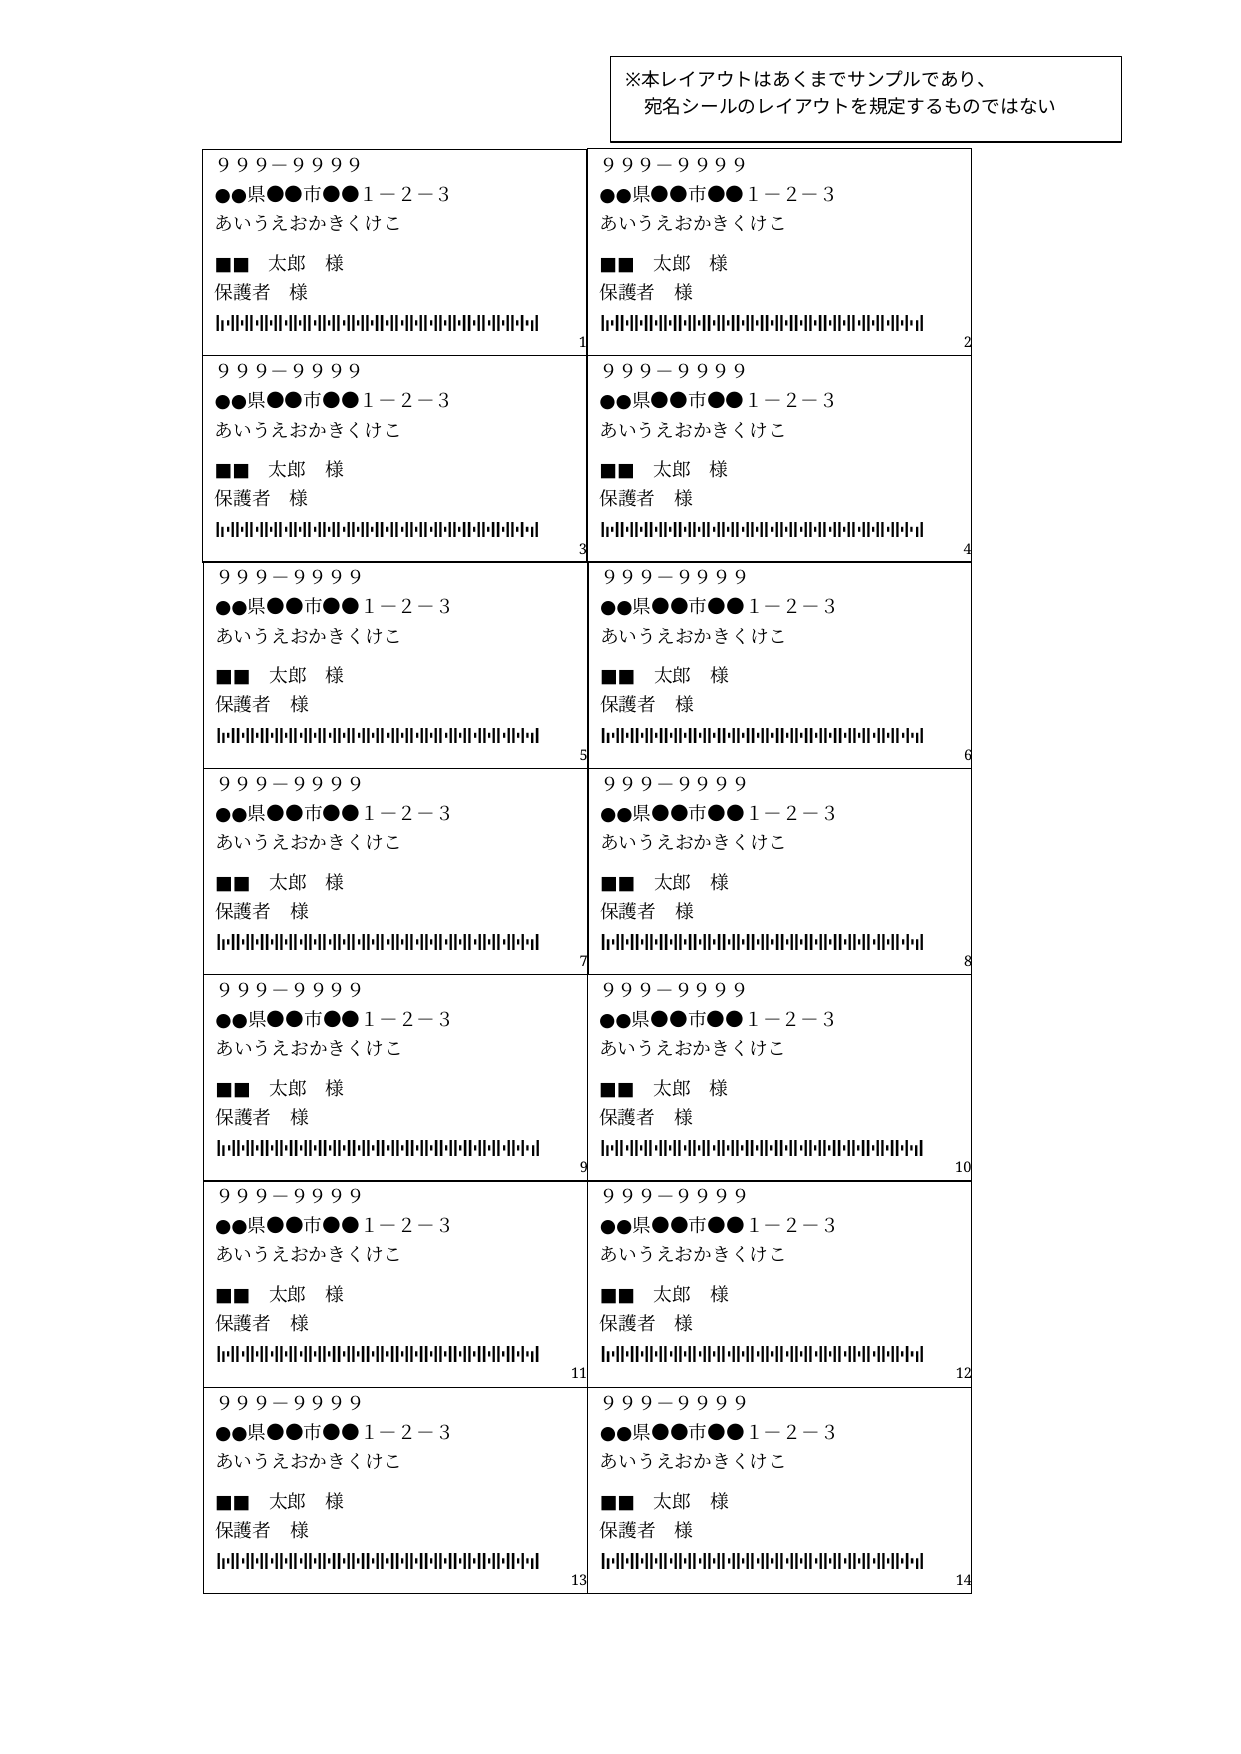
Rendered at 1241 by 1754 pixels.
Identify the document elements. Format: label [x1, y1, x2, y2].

picture [713, 1140, 799, 1156]
picture [815, 1553, 843, 1569]
picture [271, 1553, 299, 1569]
picture [858, 315, 886, 331]
picture [728, 1553, 756, 1569]
picture [597, 1346, 669, 1362]
picture [416, 728, 444, 743]
picture [916, 315, 930, 331]
picture [343, 522, 400, 537]
picture [597, 522, 712, 537]
picture [684, 1140, 712, 1156]
picture [401, 522, 429, 537]
picture [445, 728, 473, 743]
picture [597, 728, 872, 743]
picture [699, 1346, 727, 1362]
picture [829, 522, 857, 537]
picture [728, 1346, 756, 1362]
picture [242, 1553, 270, 1569]
picture [655, 1140, 683, 1156]
picture [474, 934, 502, 950]
picture [873, 934, 901, 950]
picture [300, 1346, 546, 1362]
picture [902, 934, 930, 950]
picture [670, 1553, 698, 1569]
picture [858, 522, 886, 537]
picture [213, 934, 299, 950]
picture [757, 1553, 785, 1569]
picture [532, 1140, 546, 1156]
picture [800, 522, 828, 537]
picture [597, 1140, 625, 1156]
picture [786, 1553, 814, 1569]
picture [300, 728, 328, 743]
picture [844, 1553, 872, 1569]
picture [271, 1346, 299, 1362]
picture [902, 728, 930, 743]
picture [256, 315, 284, 331]
picture [503, 728, 546, 743]
picture [873, 1553, 930, 1569]
picture [329, 728, 357, 743]
picture [887, 522, 915, 537]
picture [300, 934, 328, 950]
picture [227, 522, 255, 537]
picture [873, 728, 901, 743]
picture [416, 934, 444, 950]
picture [757, 1346, 785, 1362]
picture [387, 728, 415, 743]
picture [713, 522, 741, 537]
picture [597, 1553, 669, 1569]
picture [387, 934, 415, 950]
picture [213, 728, 299, 743]
picture [314, 315, 342, 331]
picture [212, 522, 226, 537]
picture [815, 1346, 843, 1362]
picture [358, 728, 386, 743]
picture [916, 522, 930, 537]
picture [771, 522, 799, 537]
picture [699, 1553, 727, 1569]
picture [213, 1553, 241, 1569]
picture [213, 1140, 227, 1156]
picture [300, 1553, 546, 1569]
picture [242, 1346, 270, 1362]
picture [873, 1346, 930, 1362]
picture [430, 315, 487, 331]
picture [401, 315, 429, 331]
picture [358, 934, 386, 950]
picture [670, 1346, 698, 1362]
picture [786, 1346, 814, 1362]
picture [887, 315, 915, 331]
picture [285, 522, 313, 537]
picture [742, 522, 770, 537]
picture [597, 934, 872, 950]
picture [800, 1140, 930, 1156]
picture [343, 315, 400, 331]
picture [256, 522, 284, 537]
picture [503, 1140, 531, 1156]
picture [844, 1346, 872, 1362]
picture [597, 315, 857, 331]
picture [329, 934, 357, 950]
picture [213, 1346, 241, 1362]
picture [212, 315, 226, 331]
picture [228, 1140, 502, 1156]
picture [488, 315, 545, 331]
picture [626, 1140, 654, 1156]
picture [285, 315, 313, 331]
picture [227, 315, 255, 331]
picture [445, 934, 473, 950]
picture [430, 522, 545, 537]
picture [474, 728, 502, 743]
picture [314, 522, 342, 537]
picture [503, 934, 546, 950]
